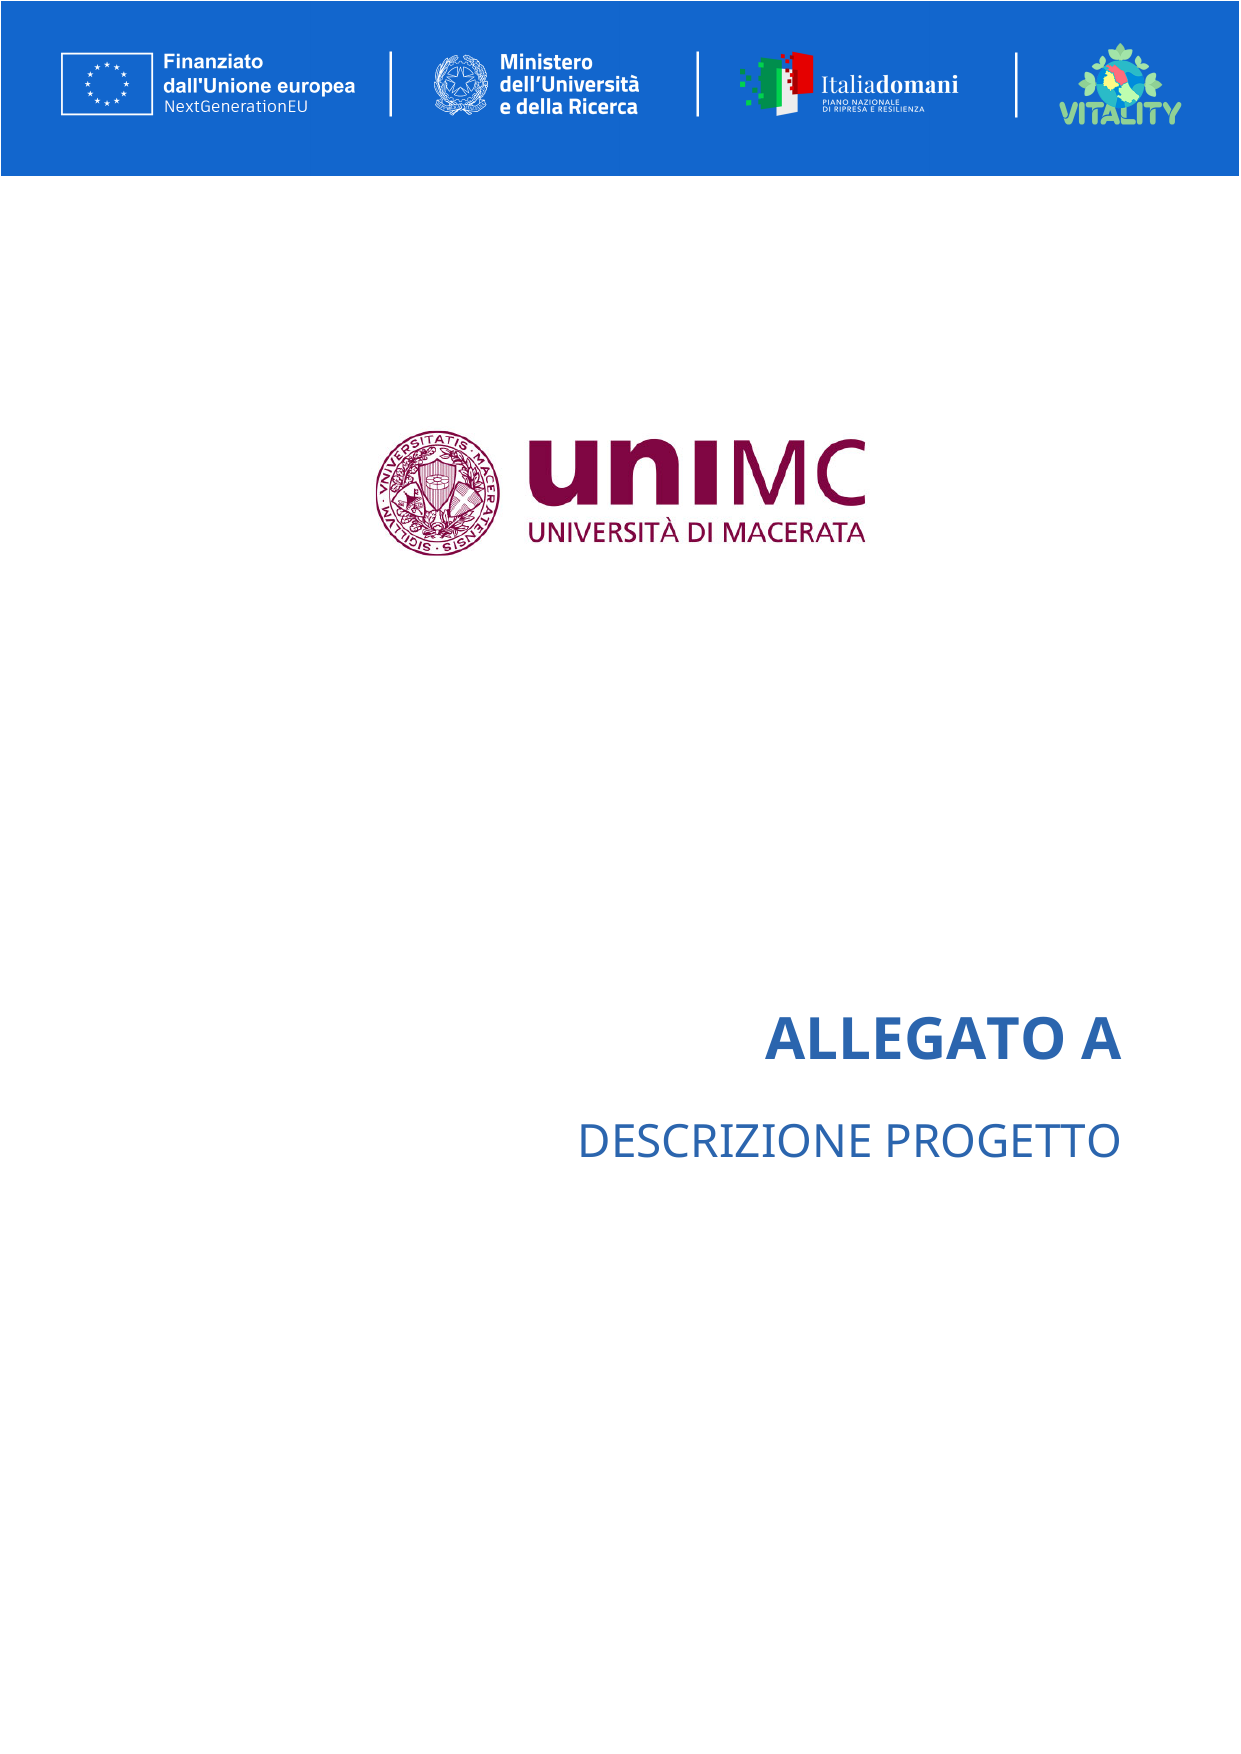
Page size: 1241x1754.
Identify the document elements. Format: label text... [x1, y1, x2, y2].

picture [1, 1, 1239, 176]
text Allegato A [118, 997, 1122, 1076]
text descrizione progetto [118, 1109, 1122, 1171]
picture [364, 384, 876, 602]
